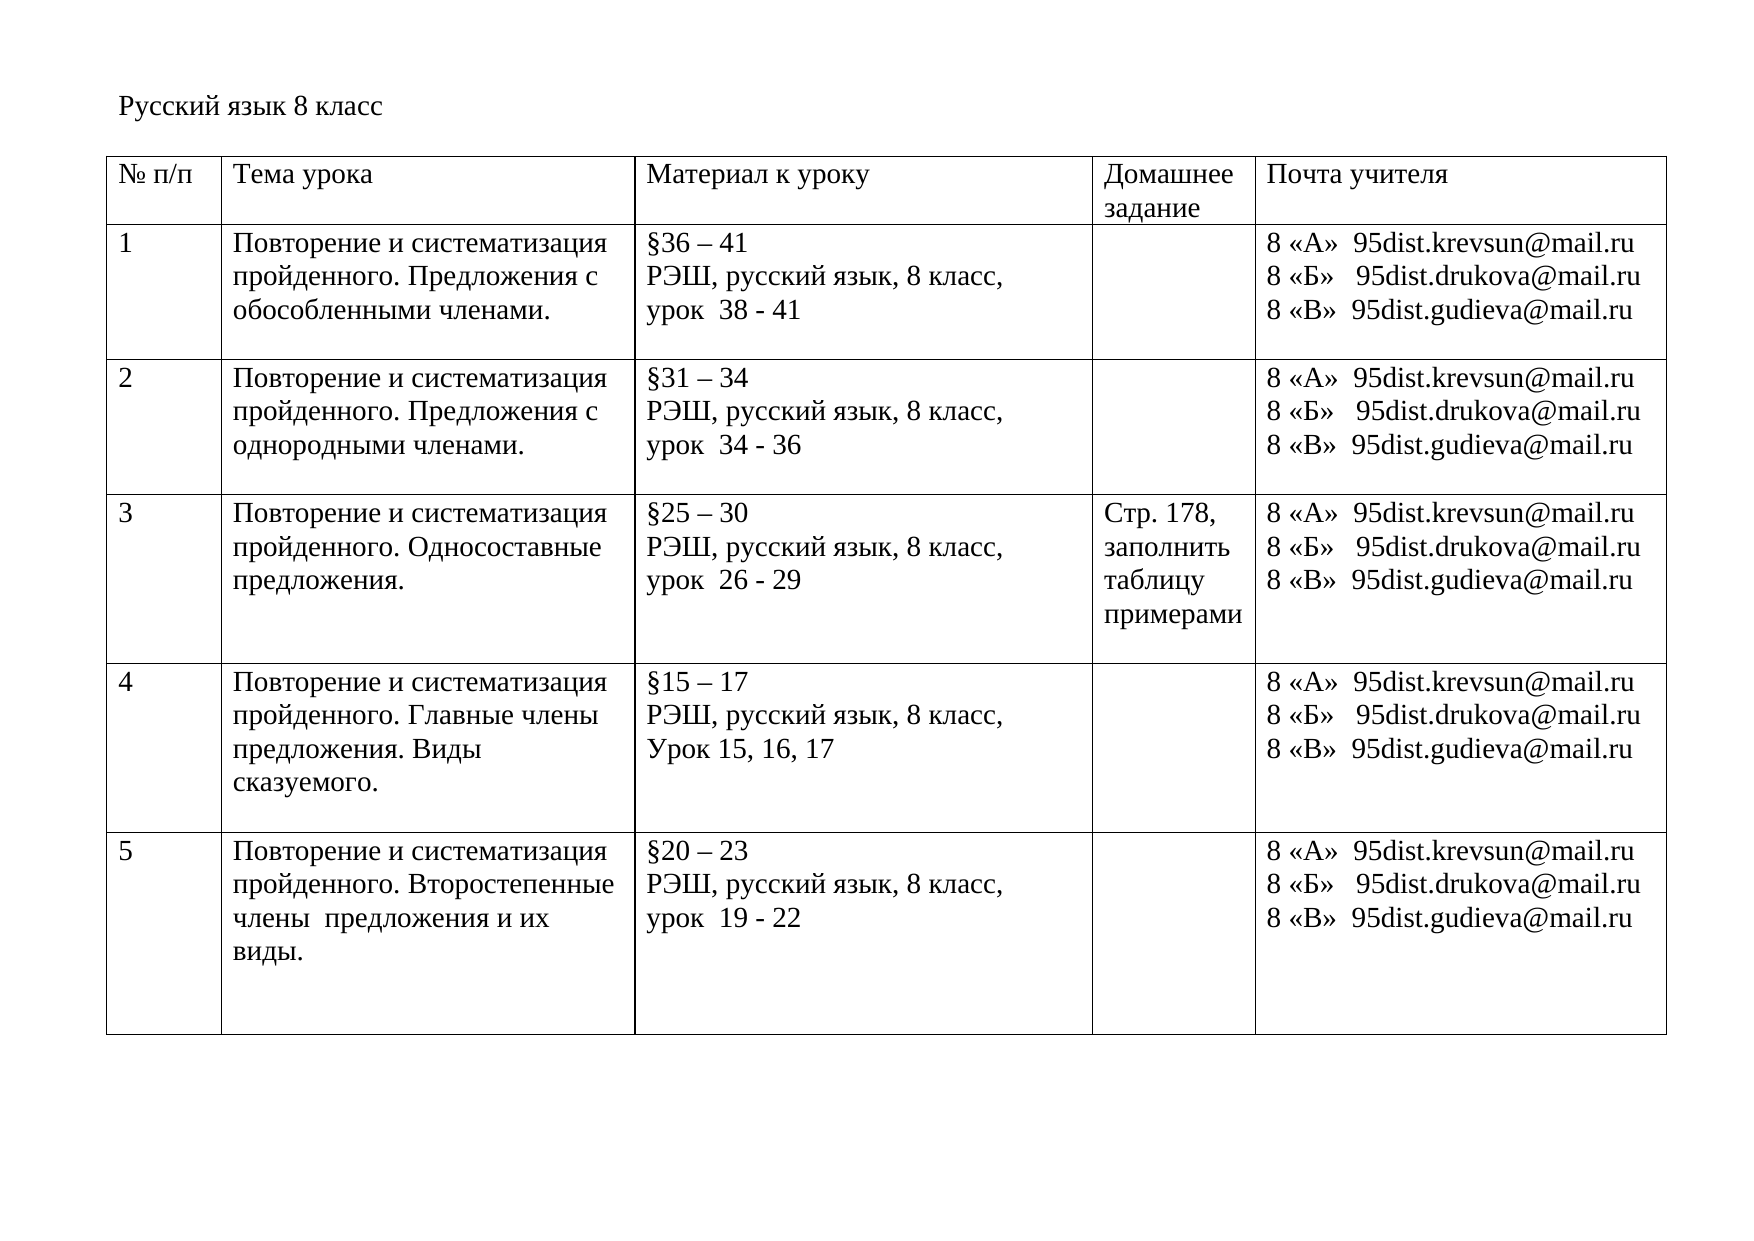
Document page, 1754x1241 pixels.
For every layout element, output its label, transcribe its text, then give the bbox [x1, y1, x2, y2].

table_cell Повторение и систематизация пройденного. Предложения с обособленными членами. [222, 225, 634, 359]
table_cell Стр. 178, заполнить таблицу примерами [1093, 495, 1255, 663]
table_cell Повторение и систематизация пройденного. Односоставные предложения. [222, 495, 634, 663]
table_header Почта учителя [1256, 157, 1666, 224]
table_cell §20 – 23 РЭШ, русский язык, 8 класс, урок 19 - 22 [636, 833, 1092, 1034]
table_cell 4 [107, 664, 221, 832]
text Русский язык 8 класс [118, 88, 1636, 122]
table_cell 5 [107, 833, 221, 1034]
table_cell 8 «А» 95dist.krevsun@mail.ru 8 «Б» 95dist.drukova@mail.ru 8 «В» 95dist.gudieva@mail.ru [1256, 225, 1666, 359]
table_cell Повторение и систематизация пройденного. Главные члены предложения. Виды сказуемого. [222, 664, 634, 832]
table_cell [1093, 664, 1255, 832]
table_cell 1 [107, 225, 221, 359]
table_cell §25 – 30 РЭШ, русский язык, 8 класс, урок 26 - 29 [636, 495, 1092, 663]
table_cell Повторение и систематизация пройденного. Второстепенные члены предложения и их виды. [222, 833, 634, 1034]
table_cell Повторение и систематизация пройденного. Предложения с однородными членами. [222, 360, 634, 494]
table_cell 2 [107, 360, 221, 494]
table_header Материал к уроку [636, 157, 1092, 224]
table_cell [1093, 360, 1255, 494]
table_cell §15 – 17 РЭШ, русский язык, 8 класс, Урок 15, 16, 17 [636, 664, 1092, 832]
table_cell 3 [107, 495, 221, 663]
table_cell 8 «А» 95dist.krevsun@mail.ru 8 «Б» 95dist.drukova@mail.ru 8 «В» 95dist.gudieva@mail.ru [1256, 664, 1666, 832]
table_header Тема урока [222, 157, 634, 224]
table_cell 8 «А» 95dist.krevsun@mail.ru 8 «Б» 95dist.drukova@mail.ru 8 «В» 95dist.gudieva@mail.ru [1256, 495, 1666, 663]
table_cell 8 «А» 95dist.krevsun@mail.ru 8 «Б» 95dist.drukova@mail.ru 8 «В» 95dist.gudieva@mail.ru [1256, 360, 1666, 494]
table_header Домашнее задание [1093, 157, 1255, 224]
table_cell [1093, 833, 1255, 1034]
table_header № п/п [107, 157, 221, 224]
table_cell [1093, 225, 1255, 359]
table_cell §36 – 41 РЭШ, русский язык, 8 класс, урок 38 - 41 [636, 225, 1092, 359]
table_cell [1256, 833, 1666, 1034]
table_cell §31 – 34 РЭШ, русский язык, 8 класс, урок 34 - 36 [636, 360, 1092, 494]
